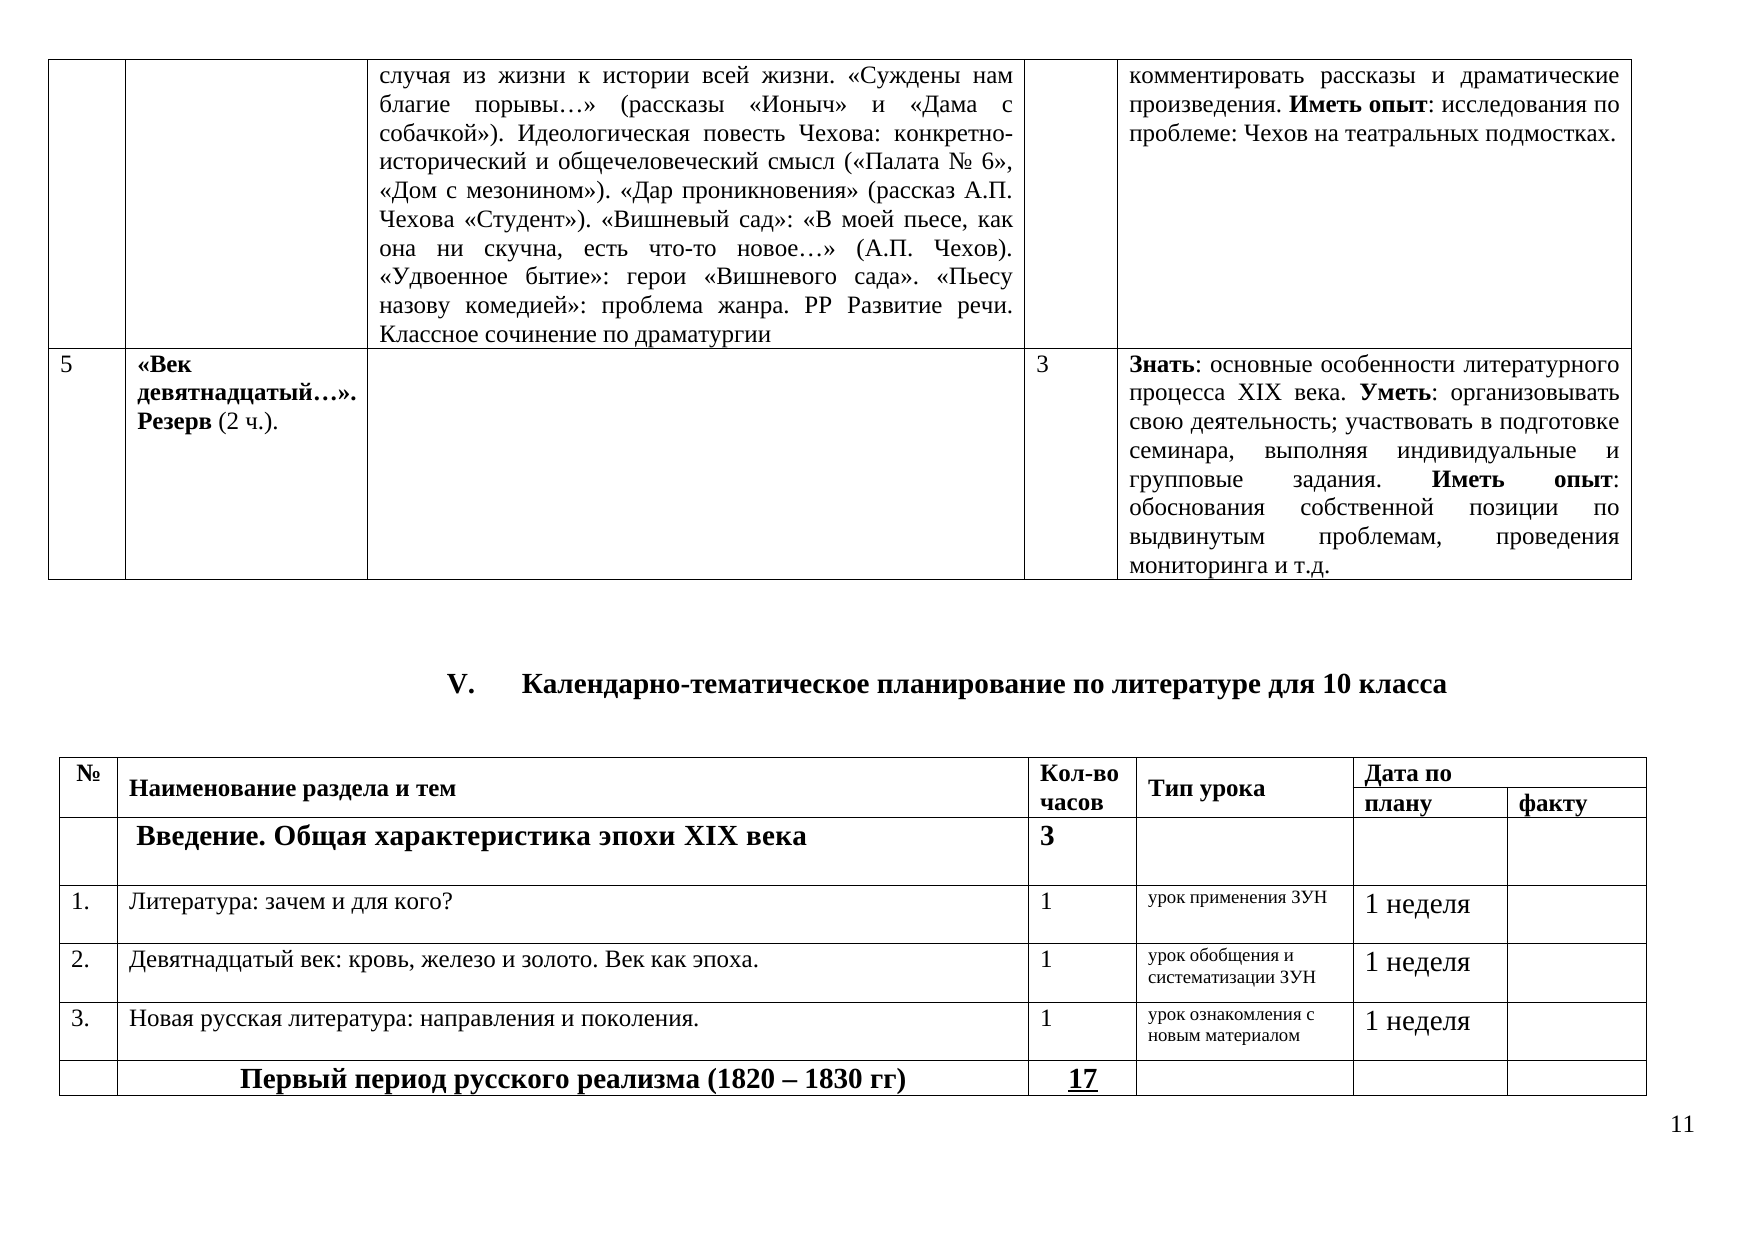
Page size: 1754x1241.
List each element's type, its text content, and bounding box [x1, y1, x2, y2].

table_cell урок ознакомления с новым материалом [1137, 1003, 1353, 1060]
table_cell [60, 1061, 117, 1095]
table_header Дата по [1354, 758, 1646, 787]
table_cell урок обобщения и систематизации ЗУН [1137, 944, 1353, 1002]
table_cell 1 [1029, 944, 1136, 1002]
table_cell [1118, 60, 1631, 348]
table_cell Литература: зачем и для кого? [118, 886, 1028, 943]
table_cell 5 [49, 349, 125, 579]
table_cell [1137, 818, 1353, 885]
table_cell 1 неделя [1354, 886, 1507, 943]
table_cell Девятнадцатый век: кровь, железо и золото. Век как эпоха. [118, 944, 1028, 1002]
table_cell 3 [1029, 818, 1136, 885]
table_cell «Век девятнадцатый…». Резерв (2 ч.). [126, 349, 367, 579]
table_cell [126, 60, 367, 348]
table_cell 12 [1025, 60, 1117, 348]
table_cell Знать: основные особенности литературного процесса XIX века. Уметь: организовывать свою деятельность; участвовать в подготовке семинара, выполняя индивидуальные и групповые задания. Иметь опыт: обоснования собственной позиции по выдвинутым проблемам, проведения мониторинга и т.д. [1118, 349, 1631, 579]
table_cell [1508, 944, 1646, 1002]
table_header № [60, 758, 117, 817]
table_header Наименование раздела и тем [118, 758, 1028, 817]
table_cell 3 [1025, 349, 1117, 579]
table_cell [368, 349, 1024, 579]
table_cell 1 [1029, 886, 1136, 943]
list Календарно-тематическое планирование по литературе для 10 класса [447, 666, 1719, 699]
table_cell [1508, 818, 1646, 885]
table_header Кол-во часов [1029, 758, 1136, 817]
table_cell [60, 944, 117, 1002]
table_cell 1 неделя [1354, 944, 1507, 1002]
table_cell Новая русская литература: направления и поколения. [118, 1003, 1028, 1060]
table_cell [368, 60, 1024, 348]
table_cell 17 [1029, 1061, 1136, 1095]
table_cell факту [1508, 788, 1646, 817]
table_cell Введение. Общая характеристика эпохи XIX века [118, 818, 1028, 885]
table_cell плану [1354, 788, 1507, 817]
table_header Тип урока [1137, 758, 1353, 817]
table_cell урок применения ЗУН [1137, 886, 1353, 943]
table_cell [60, 886, 117, 943]
table_cell 4 [49, 60, 125, 348]
table_cell [1137, 1061, 1353, 1095]
table_cell [60, 1003, 117, 1060]
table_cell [118, 1061, 1028, 1095]
table_cell 1 неделя [1354, 1003, 1507, 1060]
table_cell [1354, 1061, 1507, 1095]
table_cell [1508, 1003, 1646, 1060]
table_cell [60, 818, 117, 885]
table_cell [1508, 886, 1646, 943]
table_cell [1354, 818, 1507, 885]
table_cell [1508, 1061, 1646, 1095]
table_cell 1 [1029, 1003, 1136, 1060]
